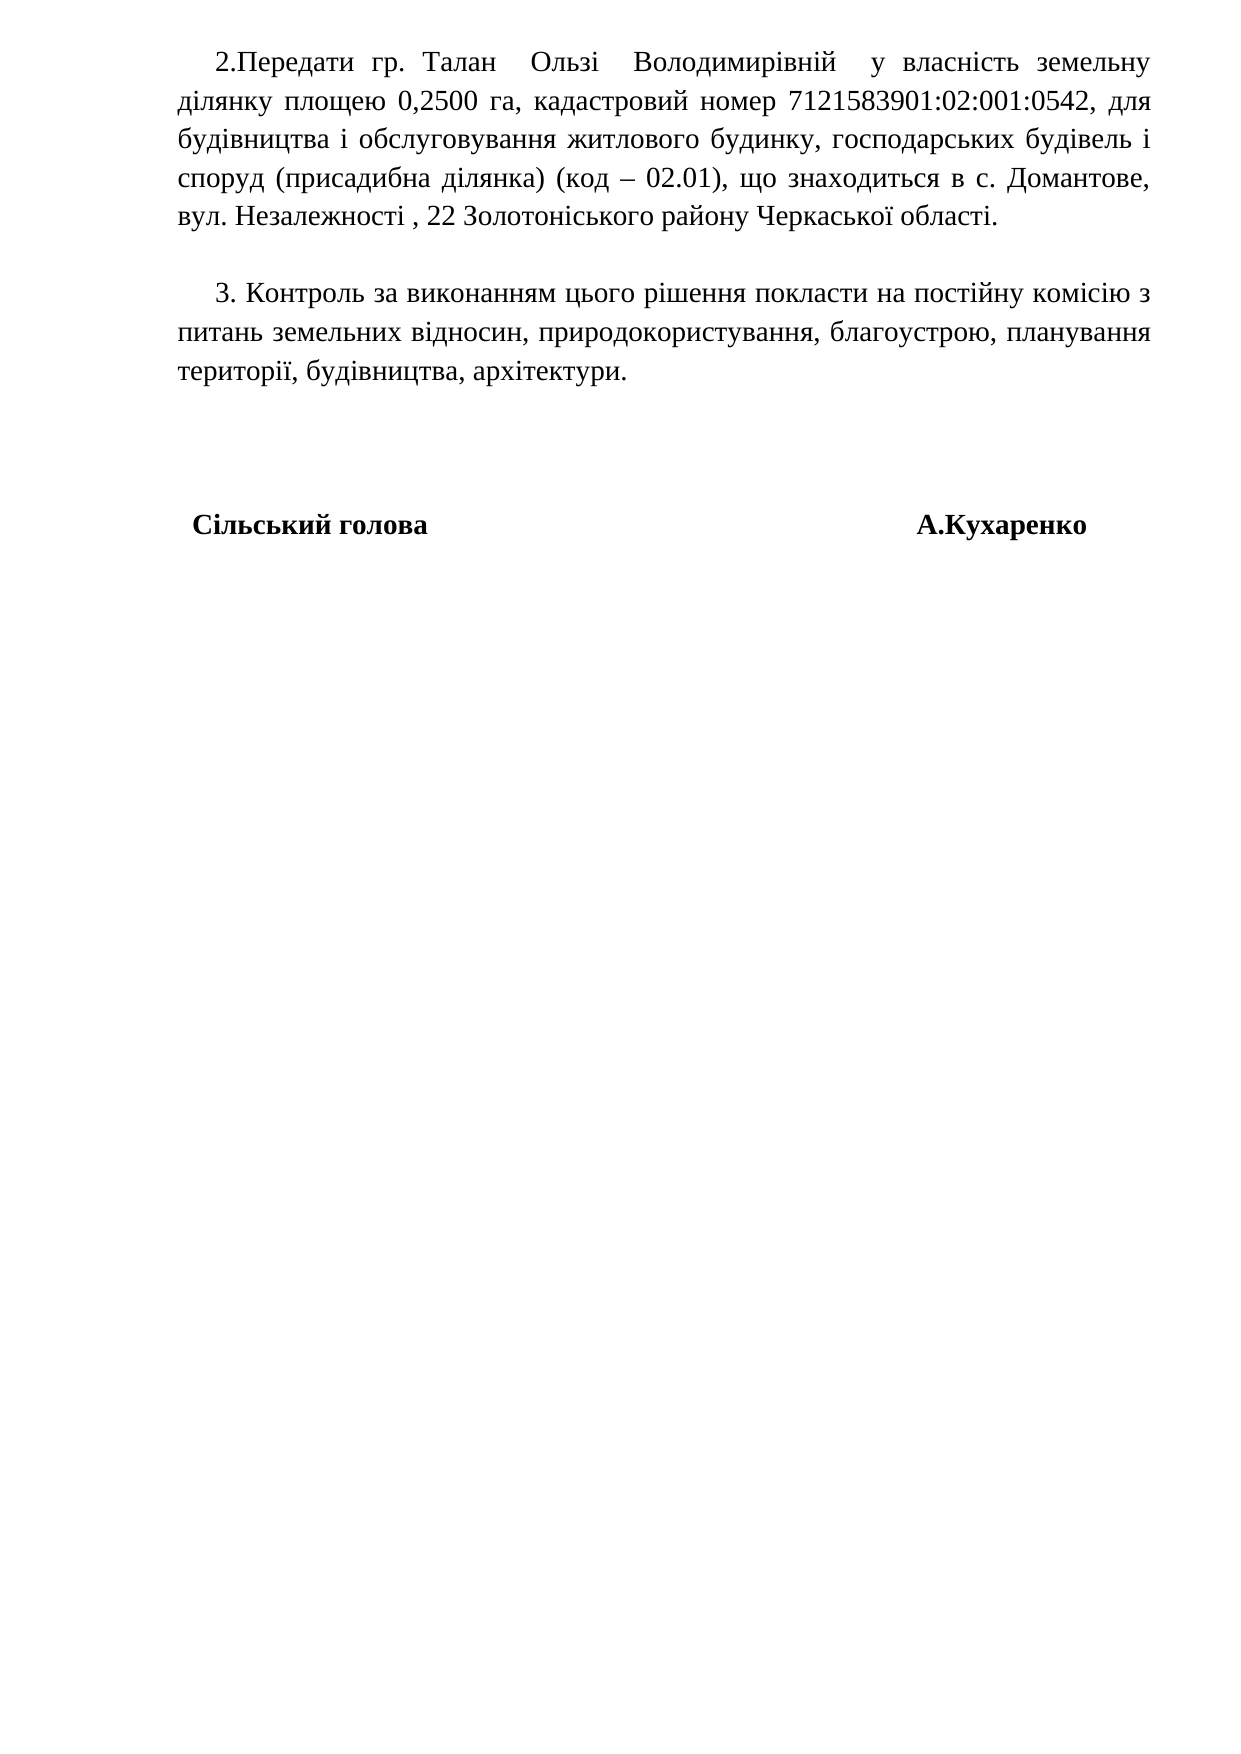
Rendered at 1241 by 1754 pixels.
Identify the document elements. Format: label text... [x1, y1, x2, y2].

text 3. Контроль за виконанням цього рішення покласти на постійну комісію з питань земельних відносин, природокористування, благоустрою, планування території, будівництва, архітектури. [177, 276, 1152, 386]
text 2.Передати гр. Талан Ользі Володимирівній у власність земельну ділянку площею 0,2500 га, кадастровий номер 7121583901:02:001:0542, для будівництва і обслуговування житлового будинку, господарських будівель і споруд (присадибна ділянка) (код – 02.01), що знаходиться в с. Домантове, вул. Незалежності , 22 Золотоніського району Черкаської області. [177, 44, 1152, 232]
text Сільський голова А.Кухаренко [177, 507, 1152, 540]
